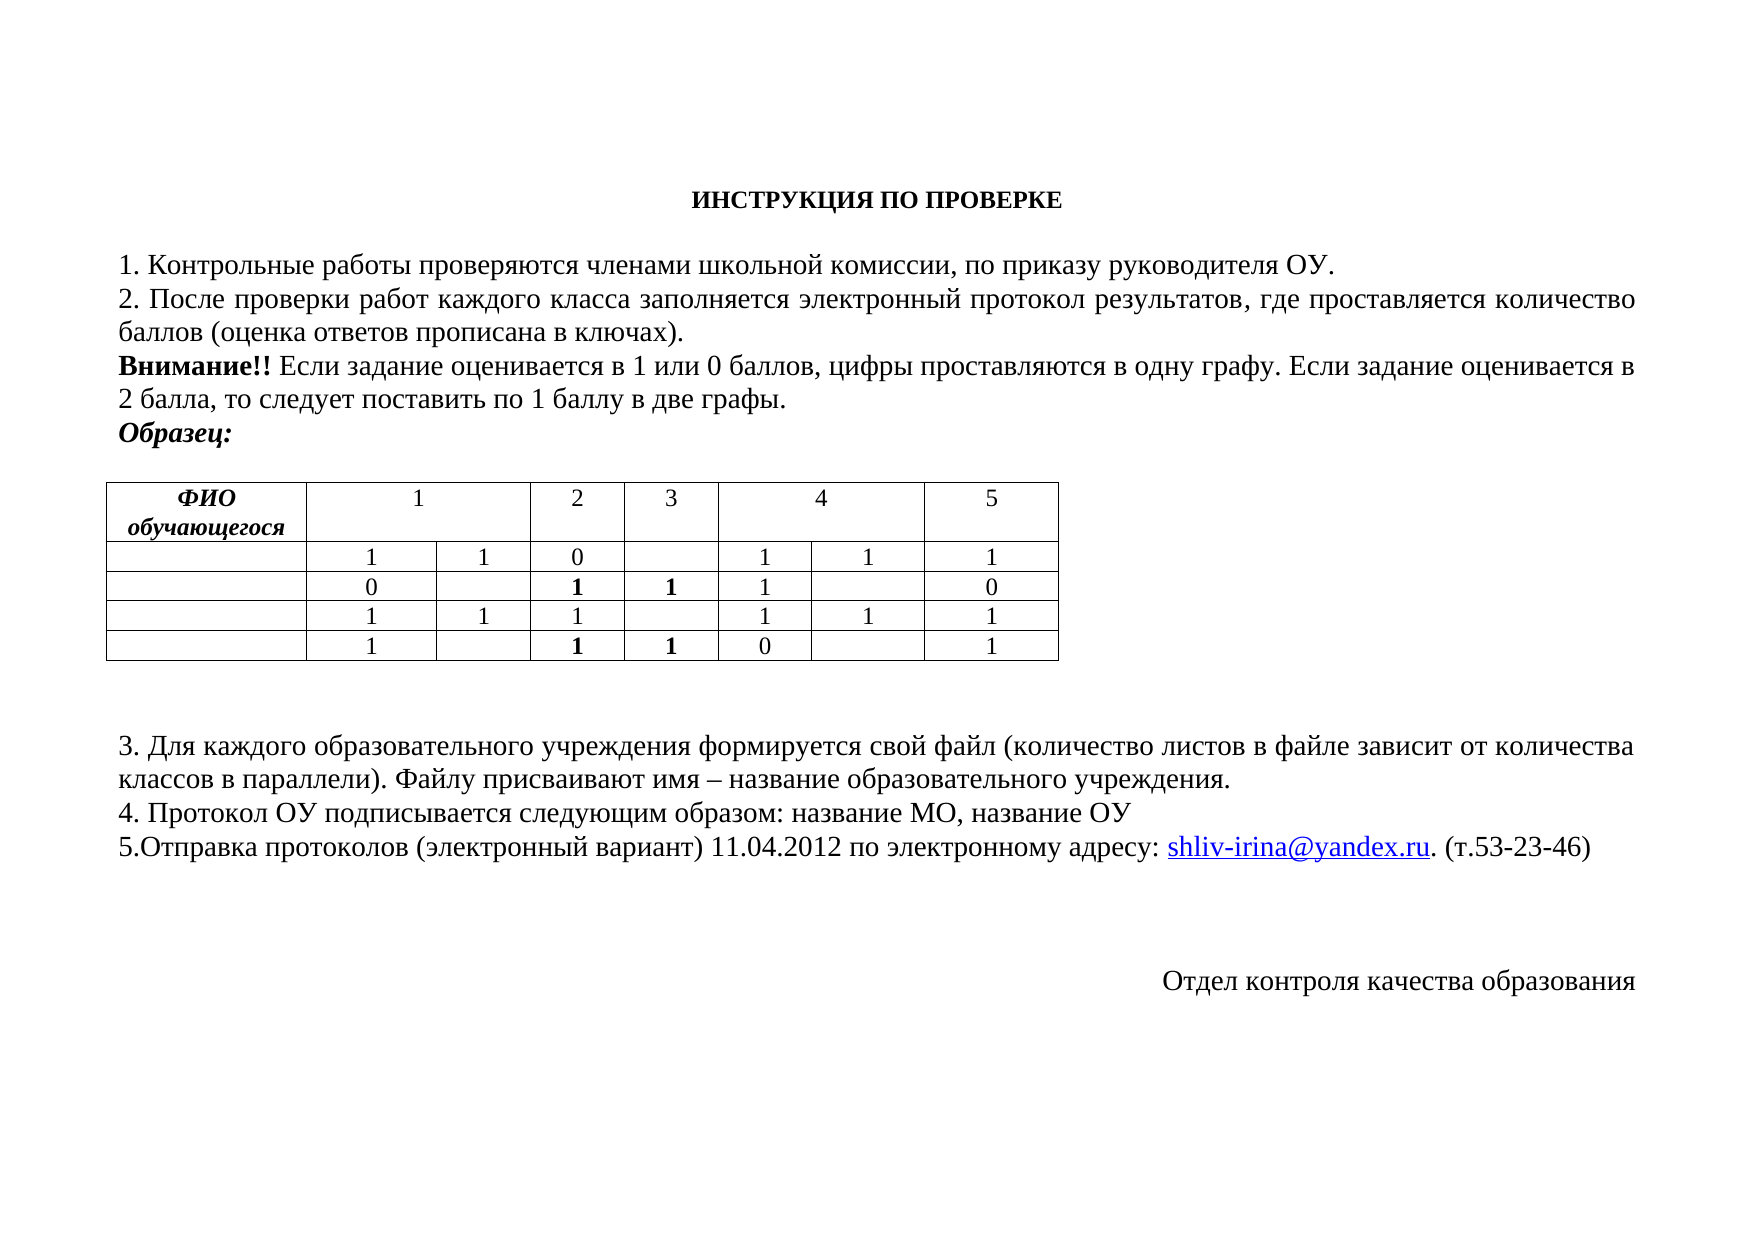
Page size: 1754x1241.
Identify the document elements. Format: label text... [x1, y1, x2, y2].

text Образец: [118, 415, 1636, 449]
table_cell 1 [437, 542, 530, 571]
table_cell [437, 572, 530, 600]
table_header 1 [307, 483, 530, 541]
table_cell [625, 601, 718, 630]
table_cell 1 [719, 542, 811, 571]
table_cell [107, 631, 306, 660]
table_cell 0 [307, 572, 436, 600]
table_cell 1 [307, 631, 436, 660]
table_cell 1 [437, 601, 530, 630]
table_cell 1 [812, 601, 924, 630]
table_cell 1 [531, 601, 624, 630]
text 5.Отправка протоколов (электронный вариант) 11.04.2012 по электронному адресу: shliv-irina@yandex.ru. (т.53-23-46) [118, 829, 1636, 862]
table_cell 1 [307, 601, 436, 630]
table_header ФИО обучающегося [107, 483, 306, 541]
text Отдел контроля качества образования [118, 963, 1636, 996]
table_cell 1 [925, 631, 1058, 660]
table_cell 0 [531, 542, 624, 571]
table_cell 1 [812, 542, 924, 571]
table_header 2 [531, 483, 624, 541]
table_cell [107, 542, 306, 571]
table_cell [107, 572, 306, 600]
table_cell 1 [531, 631, 624, 660]
table_header 4 [719, 483, 924, 541]
table_cell 1 [625, 572, 718, 600]
table_cell 0 [925, 572, 1058, 600]
table_cell 1 [925, 601, 1058, 630]
table_cell [625, 542, 718, 571]
text ИНСТРУКЦИЯ ПО ПРОВЕРКЕ [118, 185, 1636, 214]
text 4. Протокол ОУ подписывается следующим образом: название МО, название ОУ [118, 795, 1636, 829]
text Внимание!! Если задание оценивается в 1 или 0 баллов, цифры проставляются в одну графу. Если задание оценивается в 2 балла, то следует поставить по 1 баллу в две графы. [118, 348, 1636, 415]
table_cell 1 [625, 631, 718, 660]
table_cell [812, 572, 924, 600]
text 1. Контрольные работы проверяются членами школьной комиссии, по приказу руководителя ОУ. [118, 247, 1636, 281]
table_cell 0 [719, 631, 811, 660]
table_cell 1 [531, 572, 624, 600]
table_cell 1 [307, 542, 436, 571]
table_cell 1 [925, 542, 1058, 571]
table_cell [437, 631, 530, 660]
table_header 5 [925, 483, 1058, 541]
table_cell [812, 631, 924, 660]
text 2. После проверки работ каждого класса заполняется электронный протокол результатов, где проставляется количество баллов (оценка ответов прописана в ключах). [118, 281, 1636, 348]
text 3. Для каждого образовательного учреждения формируется свой файл (количество листов в файле зависит от количества классов в параллели). Файлу присваивают имя – название образовательного учреждения. [118, 728, 1636, 795]
table_header 3 [625, 483, 718, 541]
table_cell 1 [719, 572, 811, 600]
table_cell 1 [719, 601, 811, 630]
table_cell [107, 601, 306, 630]
